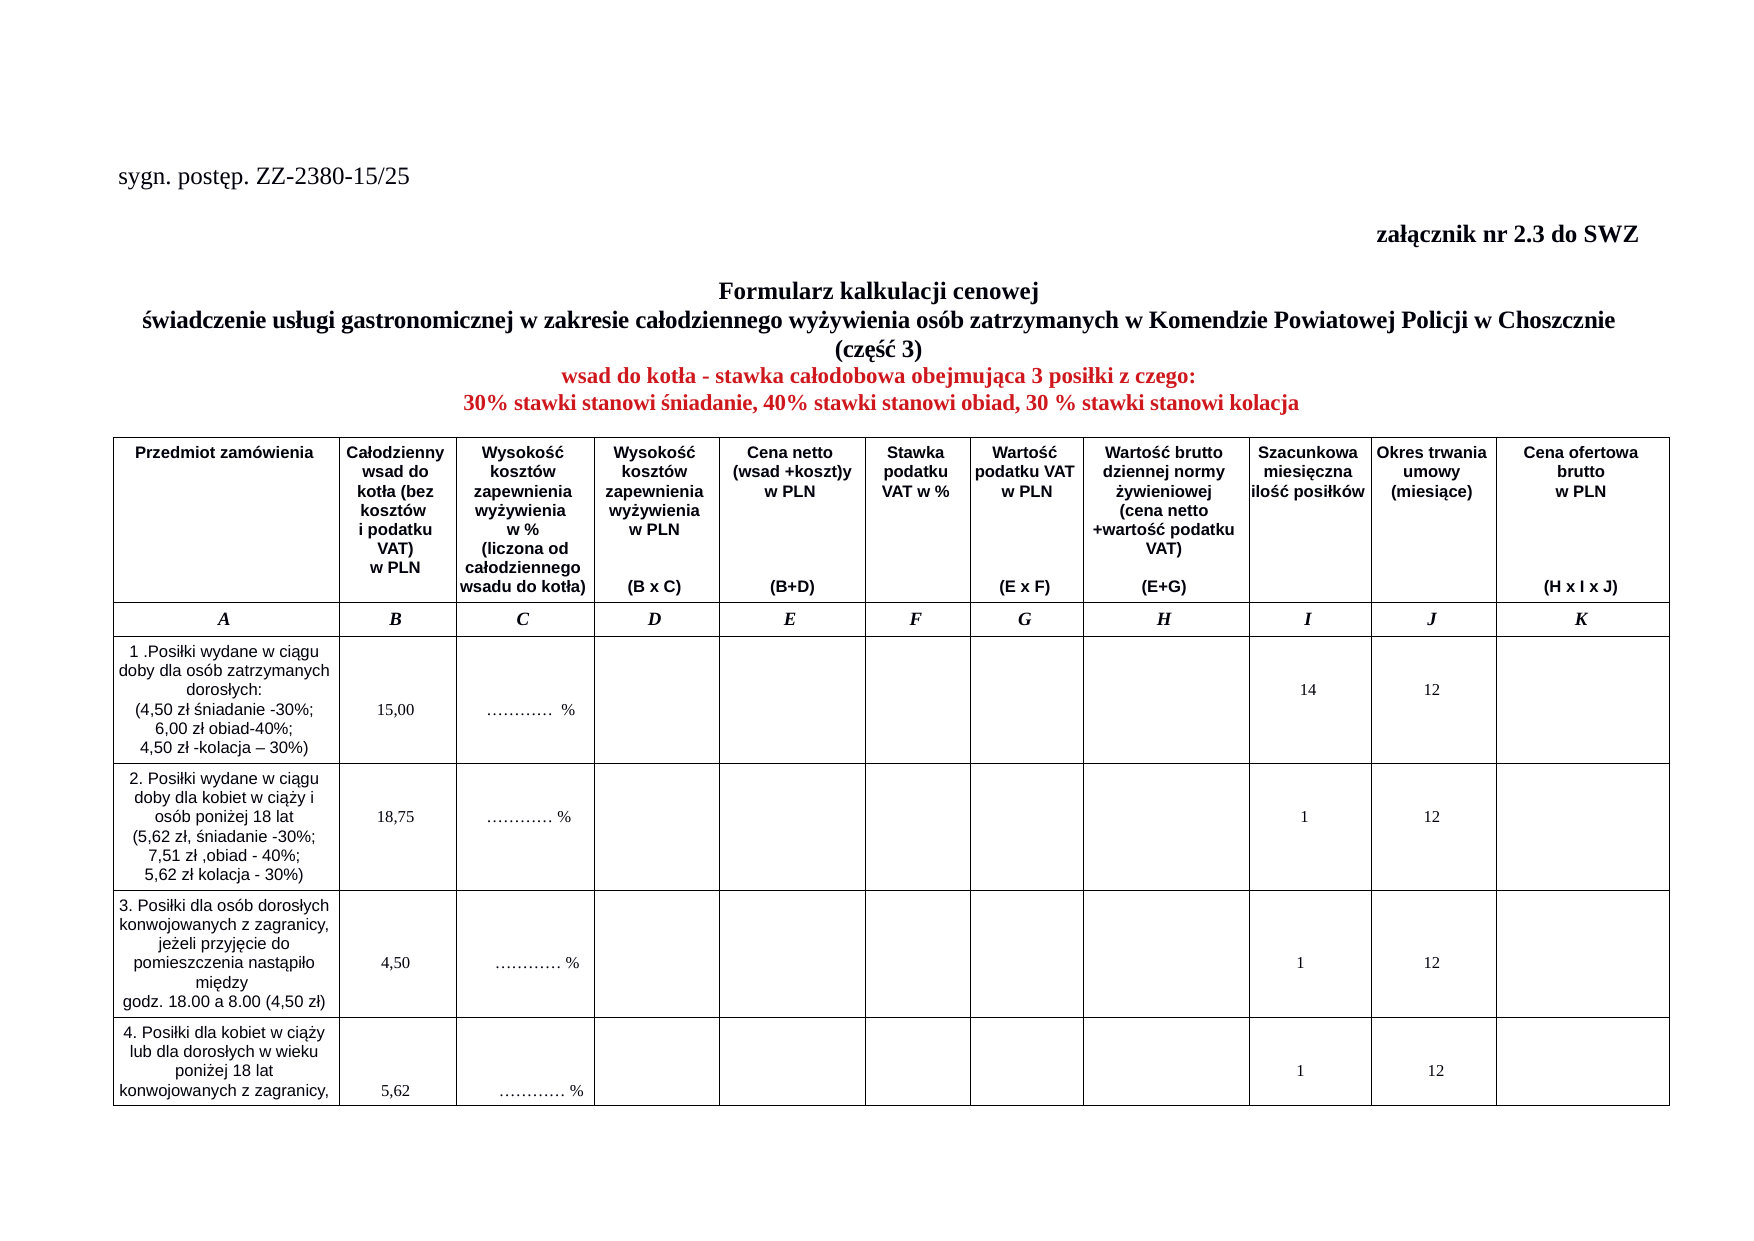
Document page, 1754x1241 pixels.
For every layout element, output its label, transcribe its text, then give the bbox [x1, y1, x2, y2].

table_cell [866, 764, 970, 889]
table_cell [595, 637, 719, 763]
text wsad do kotła - stawka całodobowa obejmująca 3 posiłki z czego: [118, 362, 1639, 389]
table_cell [971, 891, 1083, 1017]
table_cell 12 [1372, 764, 1496, 889]
table_cell [720, 637, 865, 763]
table_cell [1497, 637, 1669, 763]
table_cell J [1372, 603, 1496, 636]
table_header Okres trwania umowy (miesiące) [1372, 438, 1496, 602]
table_cell [595, 764, 719, 889]
table_cell [1084, 637, 1249, 763]
text załącznik nr 2.3 do SWZ [118, 219, 1639, 247]
table_cell 14 [1250, 637, 1371, 763]
table_cell [595, 891, 719, 1017]
table_cell 15,00 [340, 637, 456, 763]
table_cell 18,75 [340, 764, 456, 889]
table_cell I [1250, 603, 1371, 636]
text świadczenie usługi gastronomicznej w zakresie całodziennego wyżywienia osób zatrzymanych w Komendzie Powiatowej Policji w Choszcznie (część 3) [118, 305, 1639, 362]
table_header Wartość podatku VAT w PLN (E x F) [971, 438, 1083, 602]
table_cell [595, 1018, 719, 1105]
table_header Stawka podatku VAT w % [866, 438, 970, 602]
table_header Szacunkowa miesięczna ilość posiłków [1250, 438, 1371, 602]
table_cell F [866, 603, 970, 636]
text 30% stawki stanowi śniadanie, 40% stawki stanowi obiad, 30 % stawki stanowi kolacja [118, 389, 1639, 415]
table_cell [1497, 891, 1669, 1017]
table_header Wartość brutto dziennej normy żywieniowej (cena netto +wartość podatku VAT) (E+G) [1084, 438, 1249, 602]
table_cell K [1497, 603, 1669, 636]
table_cell ………… % [457, 637, 594, 763]
table_cell E [720, 603, 865, 636]
table_header Cena netto (wsad +koszt)y w PLN (B+D) [720, 438, 865, 602]
table_cell 12 [1372, 1018, 1496, 1105]
table_cell 5,62 [340, 1018, 456, 1105]
table_cell [971, 1018, 1083, 1105]
table_cell [1497, 764, 1669, 889]
table_cell [866, 891, 970, 1017]
table_cell [866, 637, 970, 763]
table_cell 3. Posiłki dla osób dorosłych konwojowanych z zagranicy, jeżeli przyjęcie do pomieszczenia nastąpiło między godz. 18.00 a 8.00 (4,50 zł) [114, 891, 339, 1017]
text Formularz kalkulacji cenowej [118, 276, 1639, 305]
table_cell 1 [1250, 764, 1371, 889]
table_cell [1084, 764, 1249, 889]
table_cell 2. Posiłki wydane w ciągu doby dla kobiet w ciąży i osób poniżej 18 lat (5,62 zł, śniadanie -30%; 7,51 zł ,obiad - 40%; 5,62 zł kolacja - 30%) [114, 764, 339, 889]
table_header Wysokość kosztów zapewnienia wyżywienia w % (liczona od całodziennego wsadu do kotła) [457, 438, 594, 602]
table_cell 12 [1372, 637, 1496, 763]
table_cell 4,50 [340, 891, 456, 1017]
table_cell 1 [1250, 1018, 1371, 1105]
table_cell 1 .Posiłki wydane w ciągu doby dla osób zatrzymanych dorosłych: (4,50 zł śniadanie -30%; 6,00 zł obiad-40%; 4,50 zł -kolacja – 30%) [114, 637, 339, 763]
table_header Cena ofertowa brutto w PLN (H x I x J) [1497, 438, 1669, 602]
table_cell [720, 891, 865, 1017]
table_cell [971, 637, 1083, 763]
table_header Przedmiot zamówienia [114, 438, 339, 602]
table_cell [1084, 891, 1249, 1017]
table_cell H [1084, 603, 1249, 636]
table_cell [1497, 1018, 1669, 1105]
table_cell [720, 764, 865, 889]
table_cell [114, 1018, 339, 1105]
table_cell C [457, 603, 594, 636]
table_cell 1 [1250, 891, 1371, 1017]
table_cell [971, 764, 1083, 889]
table_header Całodzienny wsad do kotła (bez kosztów i podatku VAT) w PLN [340, 438, 456, 602]
table_cell [1084, 1018, 1249, 1105]
table_cell ………… % [457, 1018, 594, 1105]
table_cell A [114, 603, 339, 636]
table_cell 12 [1372, 891, 1496, 1017]
table_cell [866, 1018, 970, 1105]
table_cell B [340, 603, 456, 636]
table_cell ………… % [457, 891, 594, 1017]
text sygn. postęp. ZZ-2380-15/25 [118, 161, 1639, 190]
table_header Wysokość kosztów zapewnienia wyżywienia w PLN (B x C) [595, 438, 719, 602]
table_cell ………… % [457, 764, 594, 889]
table_cell G [971, 603, 1083, 636]
table_cell D [595, 603, 719, 636]
table_cell [720, 1018, 865, 1105]
